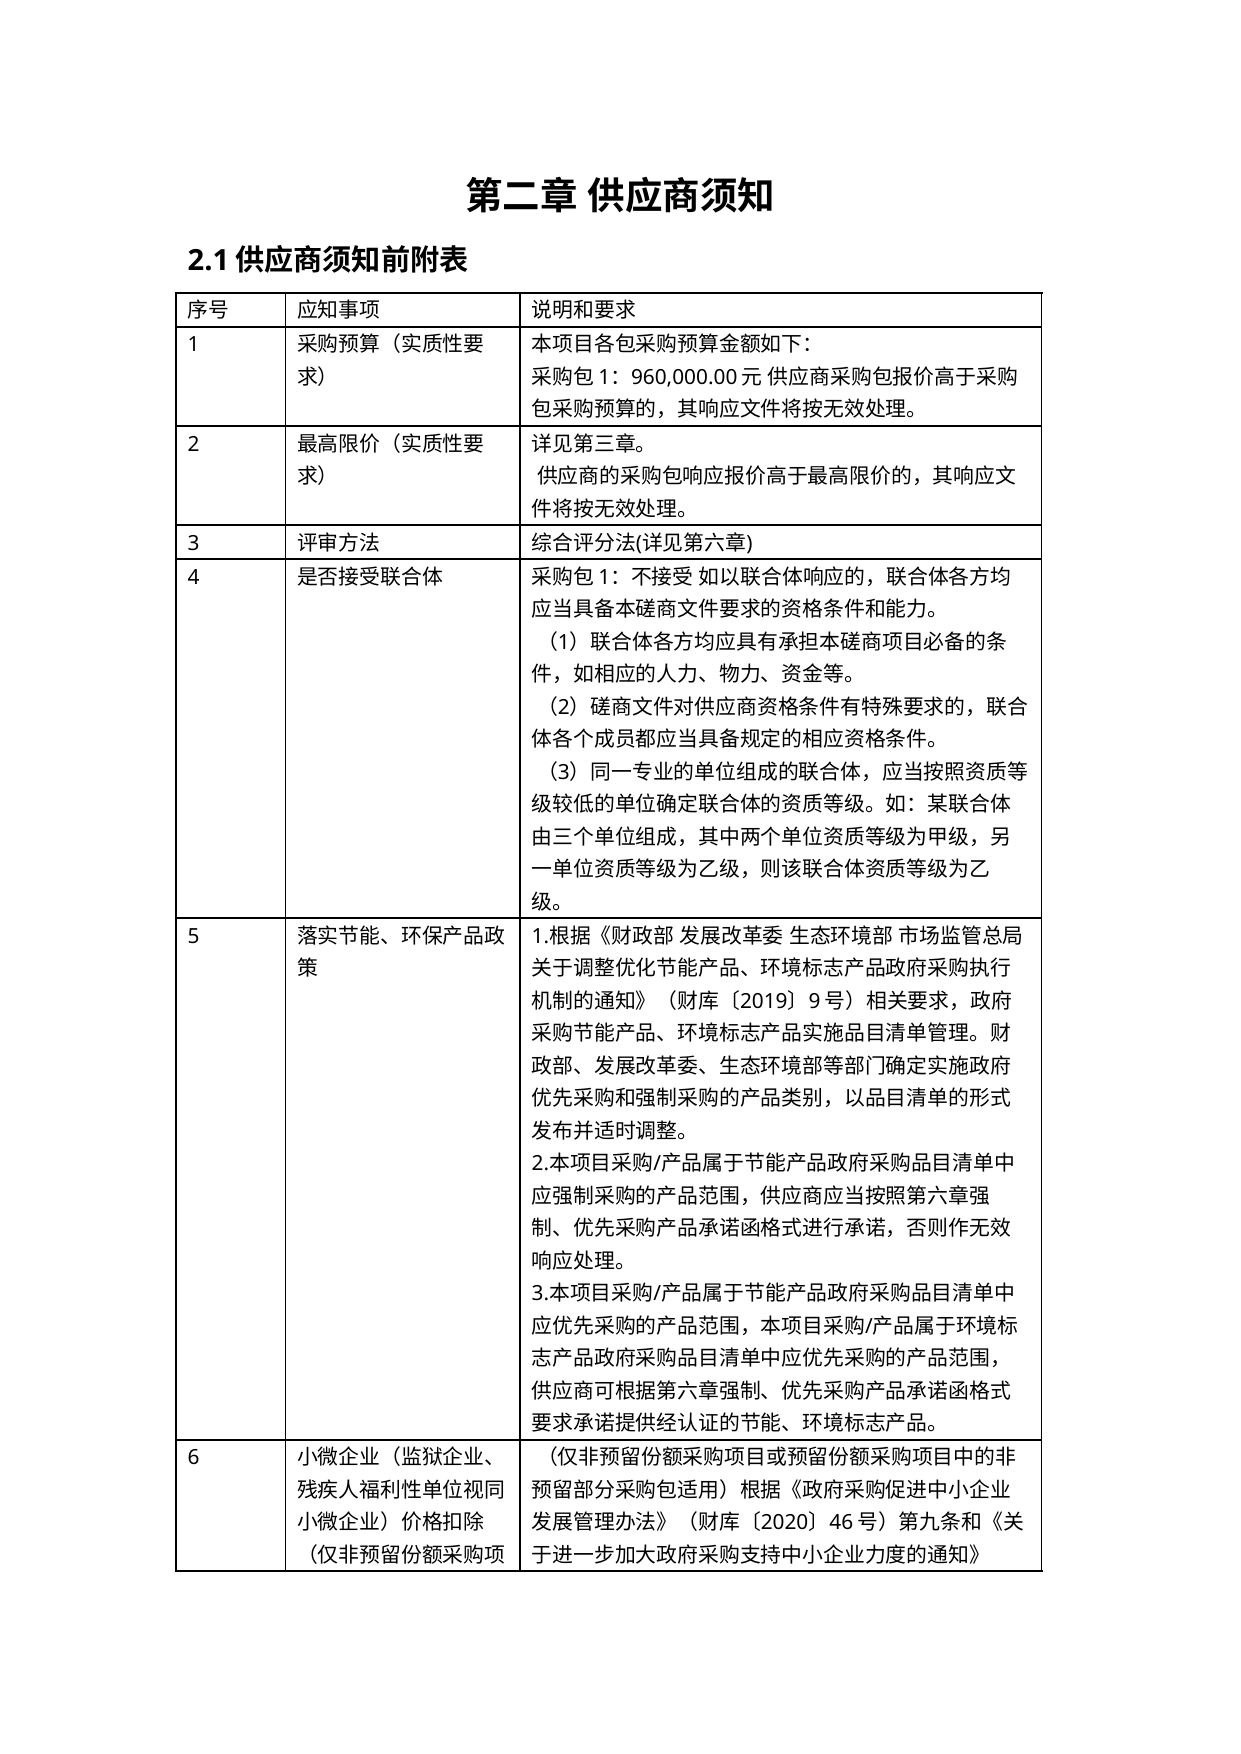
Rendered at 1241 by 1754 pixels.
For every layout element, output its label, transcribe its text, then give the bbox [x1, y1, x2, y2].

table_header 序号 [177, 294, 285, 326]
table_cell 采购包1：不接受 如以联合体响应的，联合体各方均应当具备本磋商文件要求的资格条件和能力。 （1）联合体各方均应具有承担本磋商项目必备的条件，如相应的人力、物力、资金等。 （2）磋商文件对供应商资格条件有特殊要求的，联合体各个成员都应当具备规定的相应资格条件。 （3）同一专业的单位组成的联合体，应当按照资质等级较低的单位确定联合体的资质等级。如：某联合体由三个单位组成，其中两个单位资质等级为甲级，另一单位资质等级为乙级，则该联合体资质等级为乙级。 [521, 560, 1041, 917]
table_cell 采购预算（实质性要求） [286, 328, 519, 425]
table_cell 5 [177, 919, 285, 1439]
table_cell 1 [177, 328, 285, 425]
table_cell 评审方法 [286, 526, 519, 558]
table_cell 详见第三章。 供应商的采购包响应报价高于最高限价的，其响应文件将按无效处理。 [521, 427, 1041, 524]
table_cell 6 [177, 1441, 285, 1570]
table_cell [286, 1441, 519, 1570]
text 2.1供应商须知前附表 [187, 227, 1053, 292]
table_cell 4 [177, 560, 285, 917]
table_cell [521, 1441, 1041, 1570]
table_cell 综合评分法(详见第六章) [521, 526, 1041, 558]
table_cell 3 [177, 526, 285, 558]
table_header 应知事项 [286, 294, 519, 326]
table_cell 1.根据《财政部 发展改革委 生态环境部 市场监管总局关于调整优化节能产品、环境标志产品政府采购执行机制的通知》（财库〔2019〕9号）相关要求，政府采购节能产品、环境标志产品实施品目清单管理。财政部、发展改革委、生态环境部等部门确定实施政府优先采购和强制采购的产品类别，以品目清单的形式发布并适时调整。 2.本项目采购/产品属于节能产品政府采购品目清单中应强制采购的产品范围，供应商应当按照第六章强制、优先采购产品承诺函格式进行承诺，否则作无效响应处理。 3.本项目采购/产品属于节能产品政府采购品目清单中应优先采购的产品范围，本项目采购/产品属于环境标志产品政府采购品目清单中应优先采购的产品范围，供应商可根据第六章强制、优先采购产品承诺函格式要求承诺提供经认证的节能、环境标志产品。 [521, 919, 1041, 1439]
table_cell 2 [177, 427, 285, 524]
table_cell 本项目各包采购预算金额如下： 采购包1：960,000.00元 供应商采购包报价高于采购包采购预算的，其响应文件将按无效处理。 [521, 328, 1041, 425]
table_cell 最高限价（实质性要求） [286, 427, 519, 524]
text 第二章 供应商须知 [187, 162, 1053, 227]
table_header 说明和要求 [521, 294, 1041, 326]
table_cell 落实节能、环保产品政策 [286, 919, 519, 1439]
table_cell 是否接受联合体 [286, 560, 519, 917]
